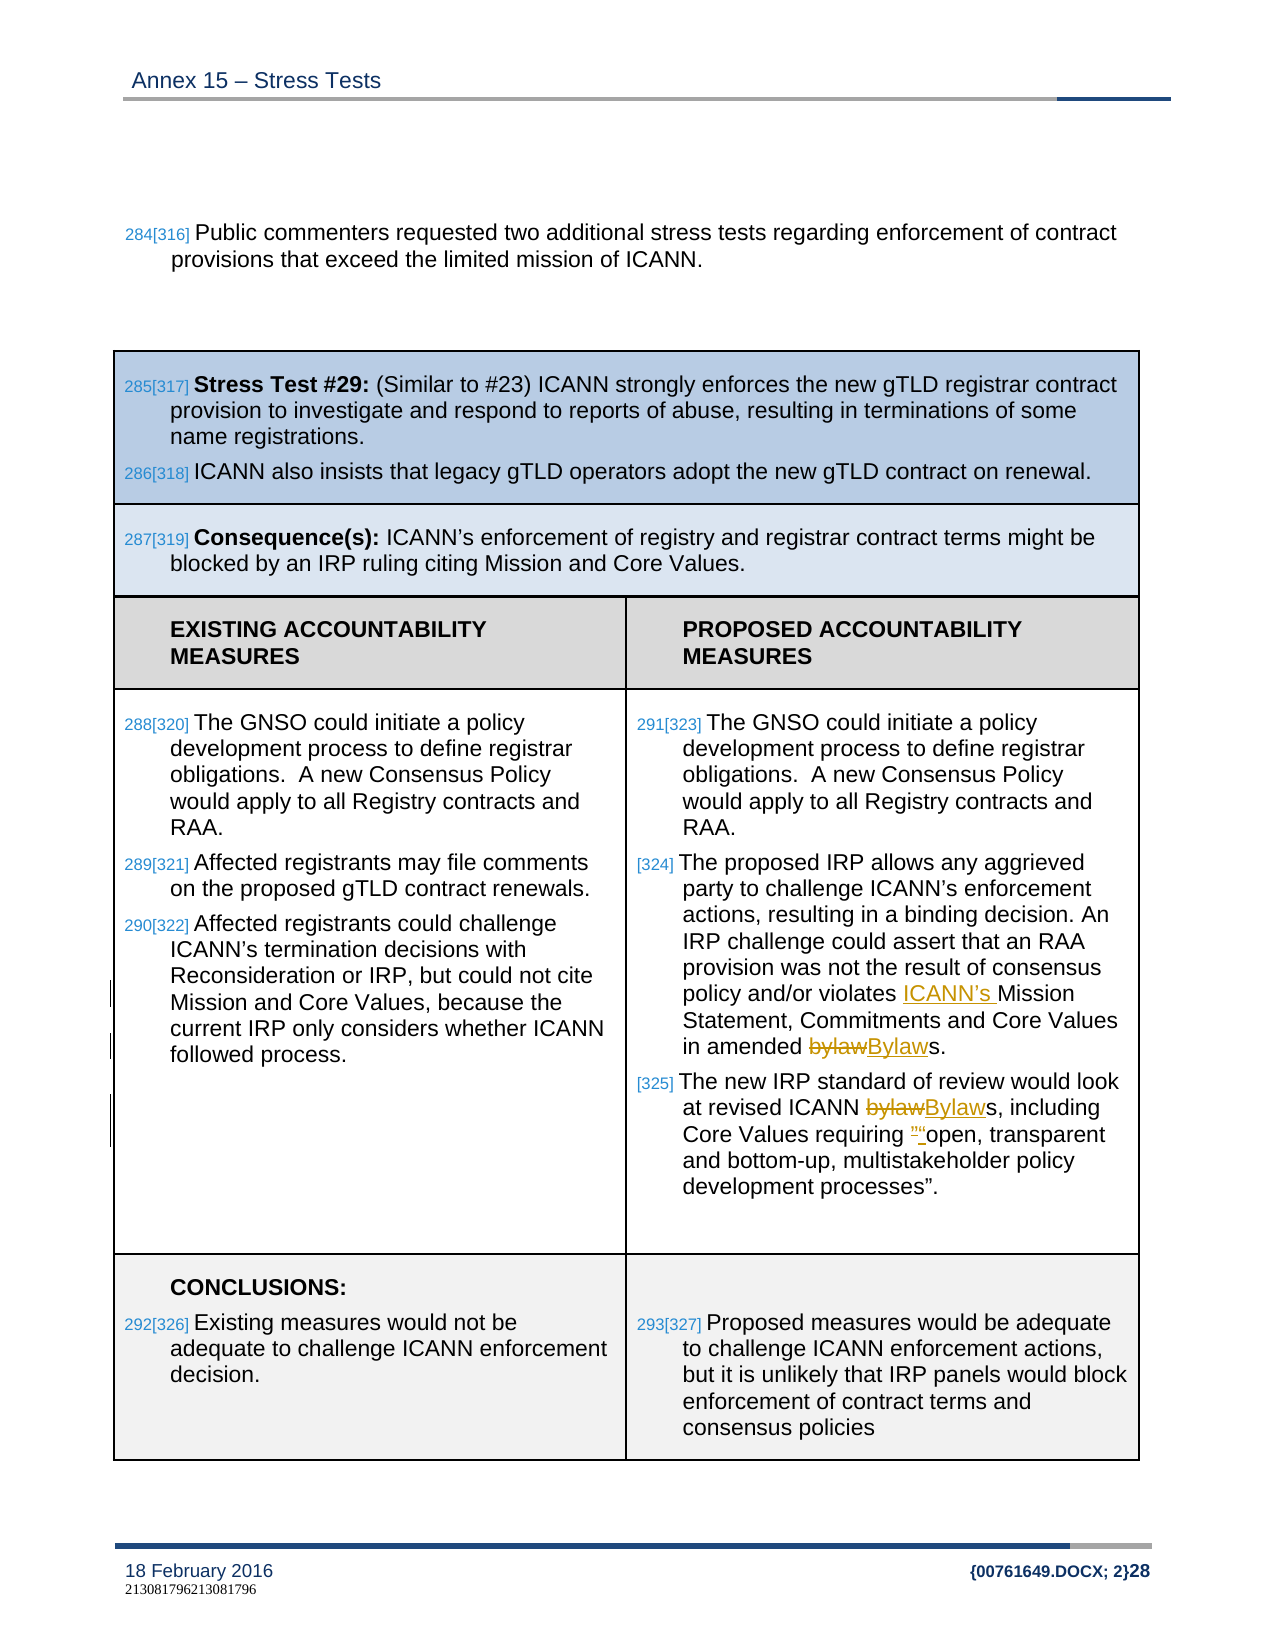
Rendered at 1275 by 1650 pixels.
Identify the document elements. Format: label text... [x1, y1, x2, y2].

table_cell The GNSO could initiate a policy development process to define registrar obligations. A new Consensus Policy would apply to all Registry contracts and RAA. Affected registrants may file comments on the proposed gTLD contract renewals. Affected registrants could challenge ICANN’s termination decisions with Reconsideration or IRP, but could not cite Mission and Core Values, because the current IRP only considers whether ICANN followed process. [115, 690, 625, 1253]
table_header Stress Test #29: (Similar to #23) ICANN strongly enforces the new gTLD registrar contract provision to investigate and respond to reports of abuse, resulting in terminations of some name registrations. ICANN also insists that legacy gTLD operators adopt the new gTLD contract on renewal. [115, 352, 1138, 503]
text Public commenters requested two additional stress tests regarding enforcement of contract provisions that exceed the limited mission of ICANN. [125, 219, 1150, 272]
table_cell Consequence(s): ICANN’s enforcement of registry and registrar contract terms might be blocked by an IRP ruling citing Mission and Core Values. [115, 505, 1138, 595]
table_cell Proposed measures would be adequate to challenge ICANN enforcement actions, but it is unlikely that IRP panels would block enforcement of contract terms and consensus policies [627, 1255, 1138, 1459]
table_cell PROPOSED ACCOUNTABILITY MEASURES [627, 598, 1138, 688]
table_cell CONCLUSIONS: Existing measures would not be adequate to challenge ICANN enforcement decision. [115, 1255, 625, 1459]
table_cell The GNSO could initiate a policy development process to define registrar obligations. A new Consensus Policy would apply to all Registry contracts and RAA. The proposed IRP allows any aggrieved party to challenge ICANN’s enforcement actions, resulting in a binding decision. An IRP challenge could assert that an RAA provision was not the result of consensus policy and/or violates Mission Statement, Commitments and Core Values in amended s. The new IRP standard of review would look at revised ICANN s, including Core Values requiring open, transparent and bottom-up, multistakeholder policy development processes”. [627, 690, 1138, 1253]
table_cell EXISTING ACCOUNTABILITY MEASURES [115, 598, 625, 688]
